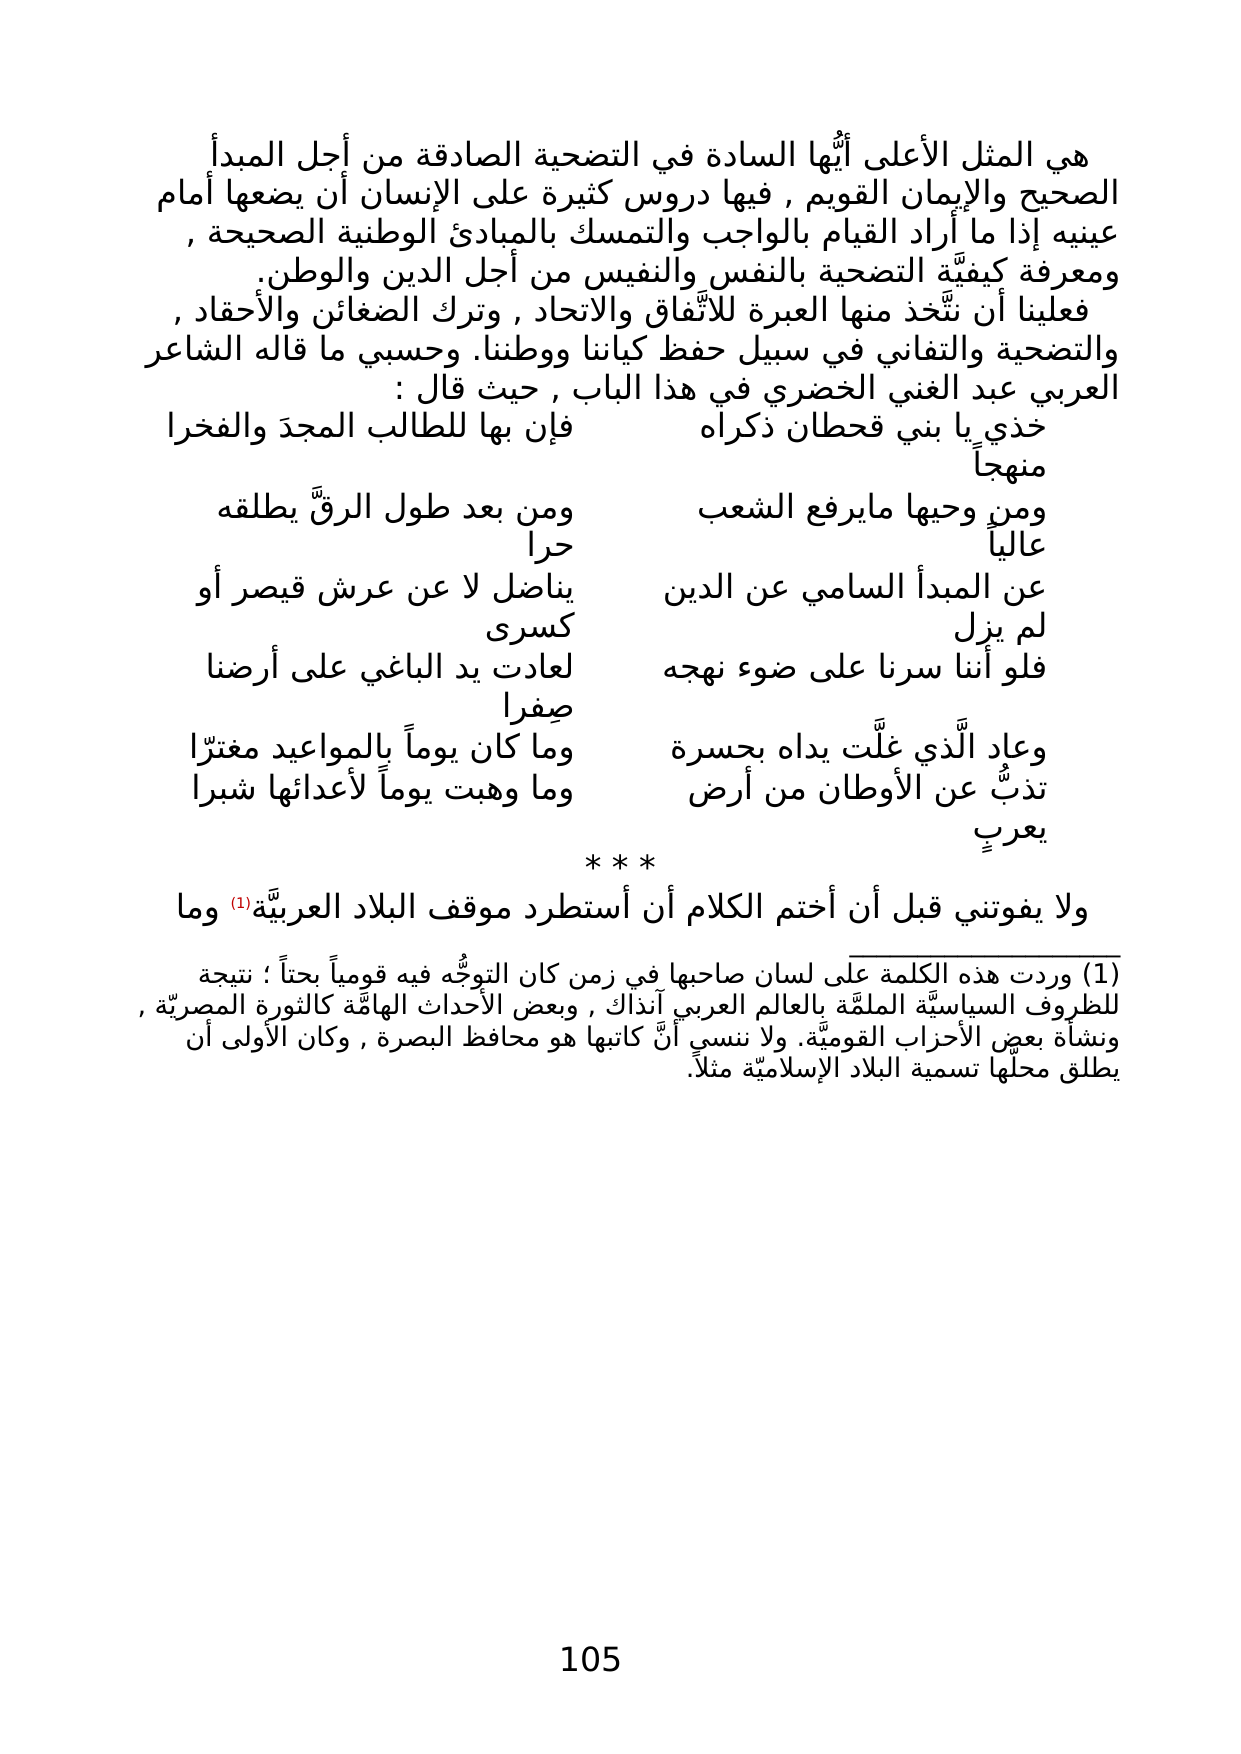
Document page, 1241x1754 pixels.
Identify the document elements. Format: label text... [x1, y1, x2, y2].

text * * * [120, 849, 1120, 888]
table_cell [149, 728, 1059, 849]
text فعلينا أن نتَّخذ منها العبرة للاتَّفاق والاتحاد , وترك الضغائن والأحقاد , والتضحية والتفاني في سبيل حفظ كياننا ووطننا. وحسبي ما قاله الشاعر العربي عبد الغني الخضري في هذا الباب , حيث قال : [120, 290, 1120, 407]
text هي المثل الأعلى أيُّها السادة في التضحية الصادقة من أجل المبدأ الصحيح والإيمان القويم , فيها دروس كثيرة على الإنسان أن يضعها أمام عينيه إذا ما أراد القيام بالواجب والتمسك بالمبادئ الوطنية الصحيحة , ومعرفة كيفيَّة التضحية بالنفس والنفيس من أجل الدين والوطن. [120, 135, 1120, 290]
text (1) وردت هذه الكلمة على لسان صاحبها في زمن كان التوجُّه فيه قومياً بحتاً ؛ نتيجة للظروف السياسيَّة الملمَّة بالعالم العربي آنذاك , وبعض الأحداث الهامَّة كالثورة المصريّة , ونشأة بعض الأحزاب القوميَّة. ولا ننسى أنَّ كاتبها هو محافظ البصرة , وكان الأولى أن يطلق محلَّها تسمية البلاد الإسلاميّة مثلاً. [120, 958, 1120, 1084]
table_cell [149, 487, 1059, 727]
text ____________________ [120, 926, 1120, 958]
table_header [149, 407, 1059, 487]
text ولا يفوتني قبل أن أختم الكلام أن أستطرد موقف البلاد العربيَّة(1) وما [120, 888, 1120, 926]
